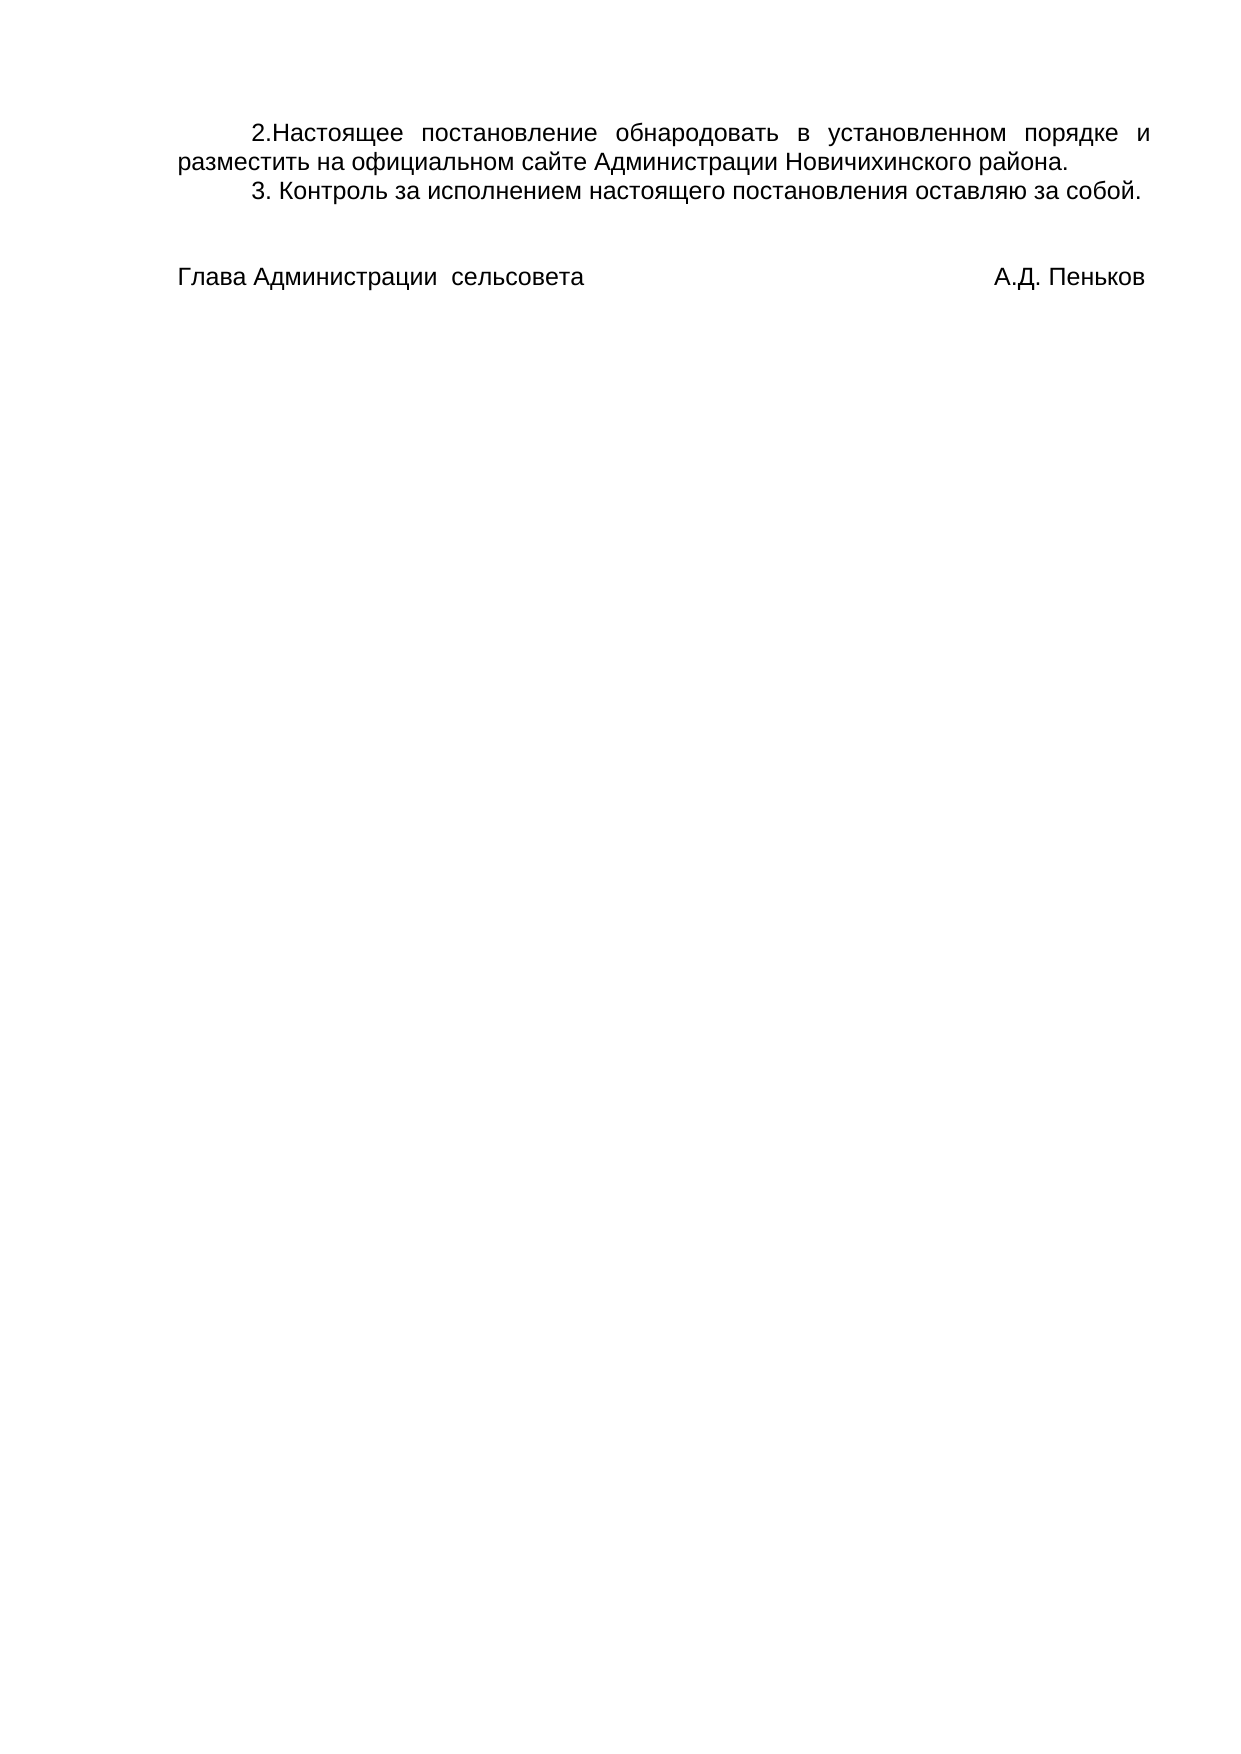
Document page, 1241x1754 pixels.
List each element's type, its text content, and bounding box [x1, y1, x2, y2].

text 2.Настоящее постановление обнародовать в установленном порядке и разместить на официальном сайте Администрации Новичихинского района. [177, 118, 1152, 176]
text Глава Администрации сельсовета А.Д. Пеньков [177, 262, 1152, 291]
text 3. Контроль за исполнением настоящего постановления оставляю за собой. [177, 176, 1152, 204]
